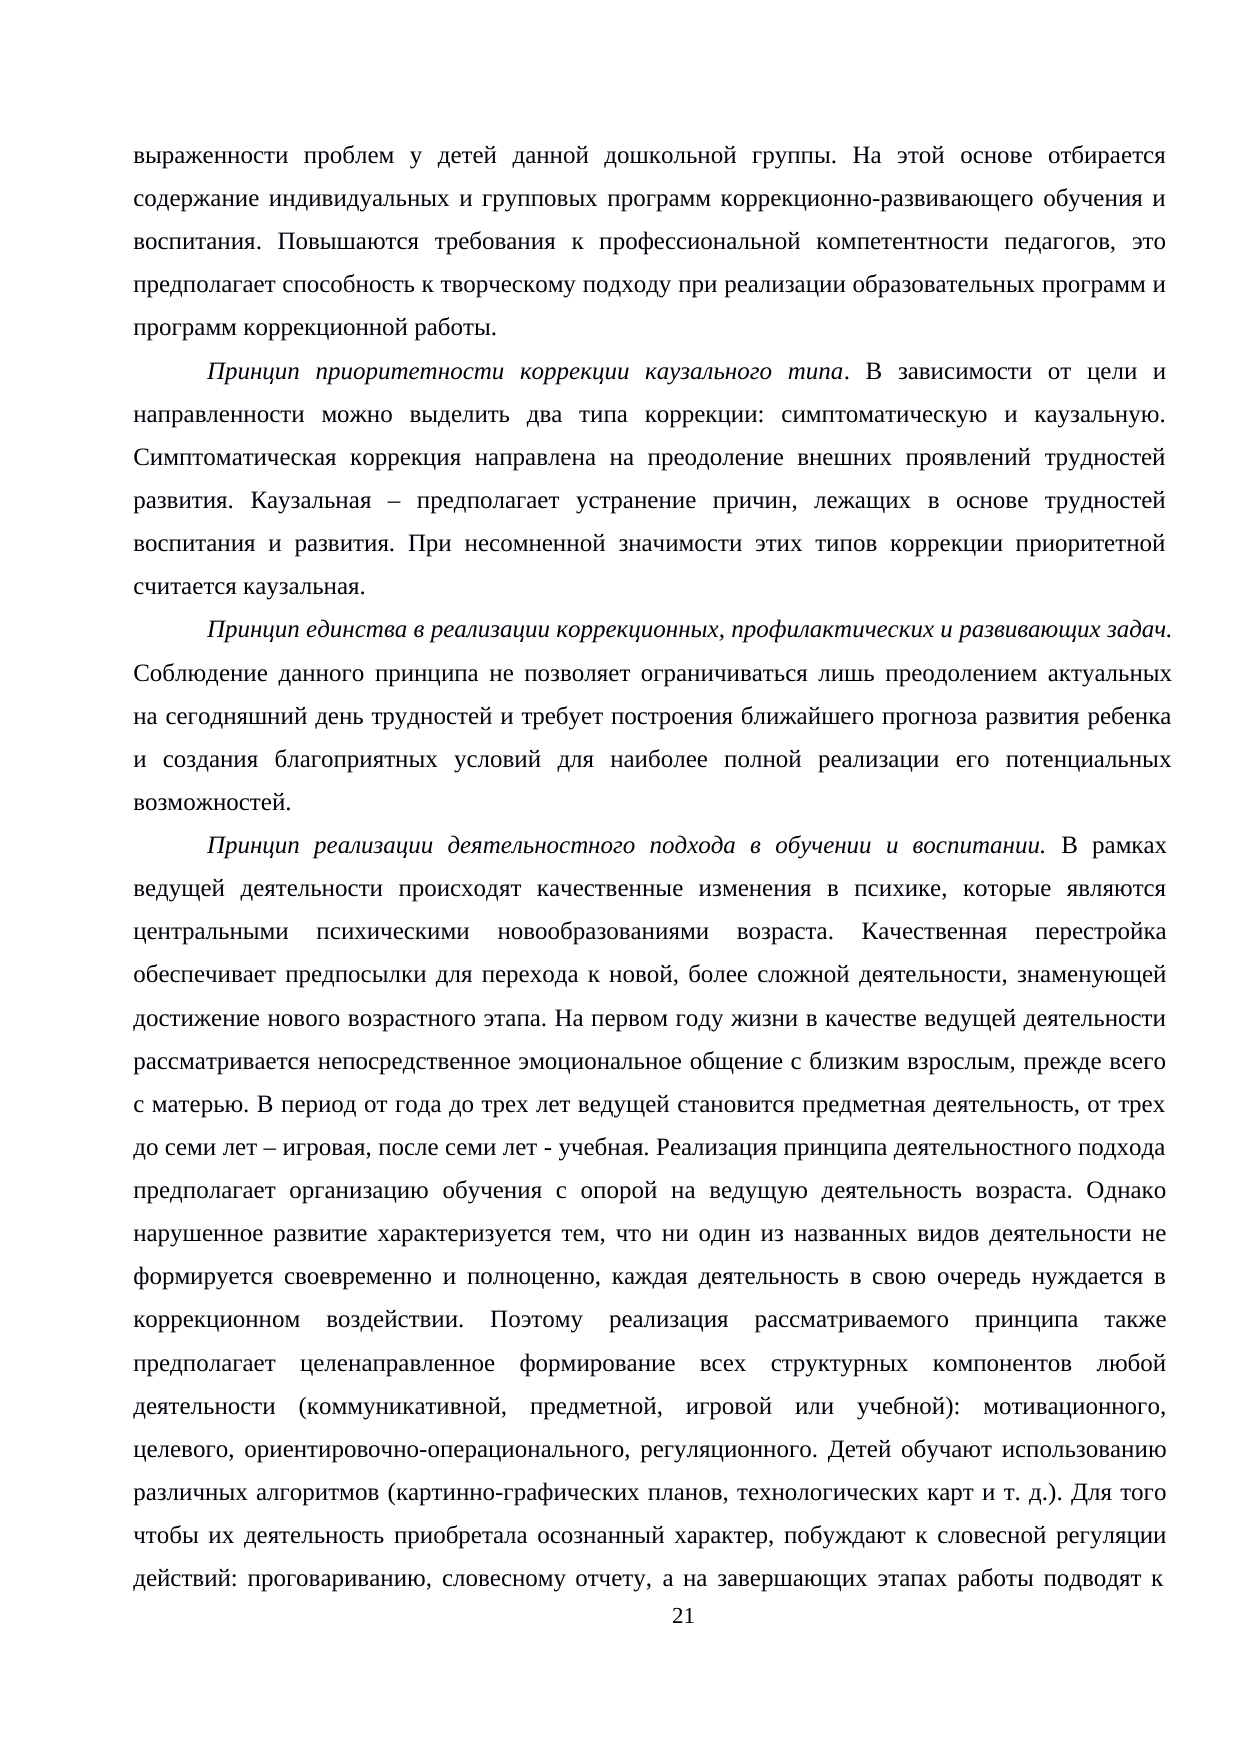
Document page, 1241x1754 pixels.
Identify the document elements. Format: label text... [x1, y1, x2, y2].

text Принцип реализации деятельностного подхода в обучении и воспитании. В рамках ведущей деятельности происходят качественные изменения в психике, которые являются центральными психическими новообразованиями возраста. Качественная перестройка обеспечивает предпосылки для перехода к новой, более сложной деятельности, знаменующей достижение нового возрастного этапа. На первом году жизни в качестве ведущей деятельности рассматривается непосредственное эмоциональное общение с близким взрослым, прежде всего с матерью. В период от года до трех лет ведущей становится предметная деятельность, от трех до семи лет – игровая, после семи лет - учебная. Реализация принципа деятельностного подхода предполагает организацию обучения с опорой на ведущую деятельность возраста. Однако нарушенное развитие характеризуется тем, что ни один из названных видов деятельности не формируется своевременно и полноценно, каждая деятельность в свою очередь нуждается в коррекционном воздействии. Поэтому реализация рассматриваемого принципа также предполагает целенаправленное формирование всех структурных компонентов любой деятельности (коммуникативной, предметной, игровой или учебной): мотивационного, целевого, ориентировочно-операционального, регуляционного. Детей обучают использованию различных алгоритмов (картинно-графических планов, технологических карт и т. д.). Для того чтобы их деятельность приобретала осознанный характер, побуждают к словесной регуляции действий: проговариванию, словесному отчету, а на завершающих этапах работы подводят к [133, 830, 1167, 1592]
text Принцип приоритетности коррекции каузального типа. В зависимости от цели и направленности можно выделить два типа коррекции: симптоматическую и каузальную. Симптоматическая коррекция направлена на преодоление внешних проявлений трудностей развития. Каузальная – предполагает устранение причин, лежащих в основе трудностей воспитания и развития. При несомненной значимости этих типов коррекции приоритетной считается каузальная. [133, 356, 1167, 600]
text выраженности проблем у детей данной дошкольной группы. На этой основе отбирается содержание индивидуальных и групповых программ коррекционно-развивающего обучения и воспитания. Повышаются требования к профессиональной компетентности педагогов, это предполагает способность к творческому подходу при реализации образовательных программ и программ коррекционной работы. [133, 140, 1167, 341]
text Принцип единства в реализации коррекционных, профилактических и развивающих задач. Соблюдение данного принципа не позволяет ограничиваться лишь преодолением актуальных на сегодняшний день трудностей и требует построения ближайшего прогноза развития ребенка и создания благоприятных условий для наиболее полной реализации его потенциальных возможностей. [133, 614, 1173, 816]
